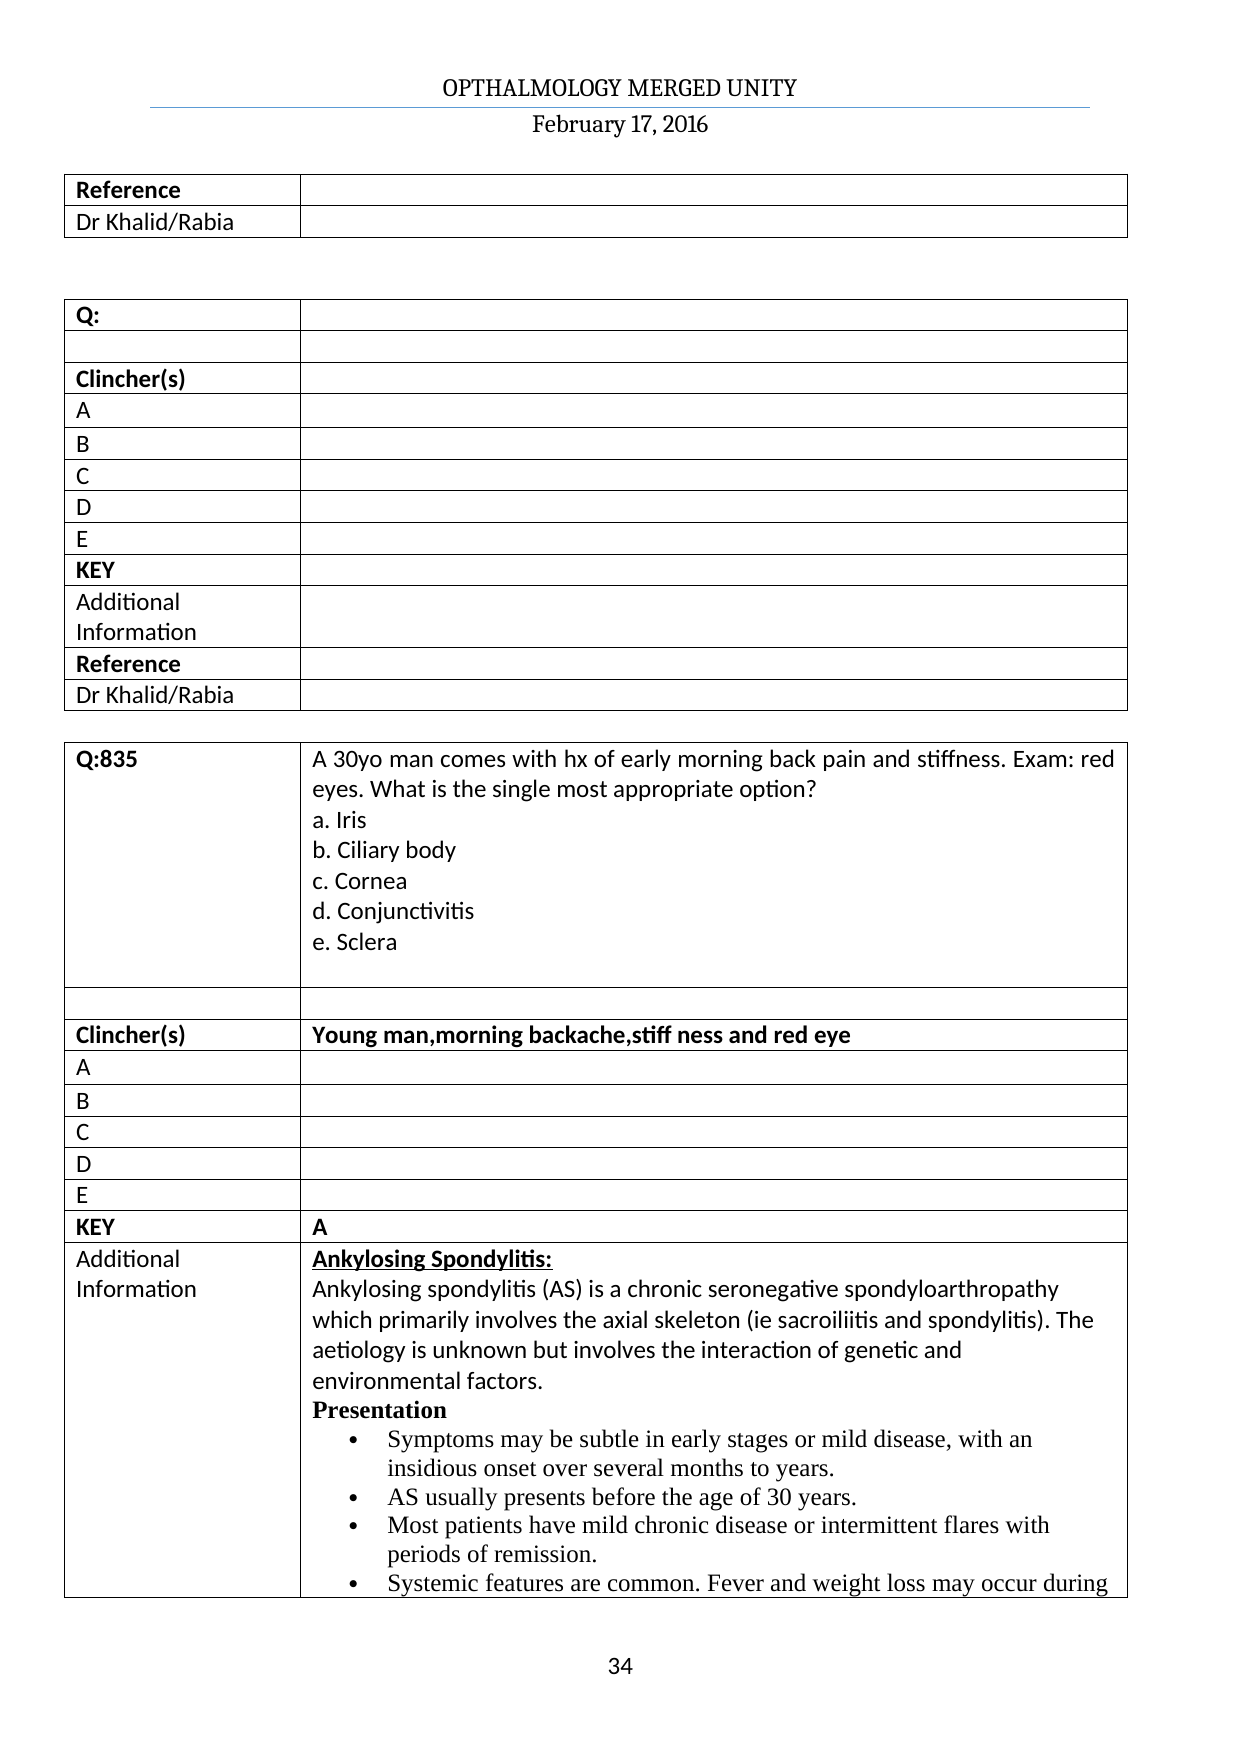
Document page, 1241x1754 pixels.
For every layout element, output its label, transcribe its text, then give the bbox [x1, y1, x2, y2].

table_cell [301, 1117, 1127, 1147]
table_cell [301, 1051, 1127, 1084]
table_cell KEY [65, 1211, 300, 1242]
table_cell Clincher(s) [65, 1020, 300, 1050]
table_cell Young man,morning backache,stiff ness and red eye [301, 1020, 1127, 1050]
table_cell [301, 394, 1127, 427]
table_cell [301, 523, 1127, 553]
table_cell [301, 988, 1127, 1018]
table_cell Reference [65, 175, 300, 205]
table_header Q: [65, 300, 300, 330]
table_cell A [65, 394, 300, 427]
table_cell [301, 586, 1127, 647]
table_header Q:835 [65, 743, 300, 987]
table_cell Clincher(s) [65, 363, 300, 393]
table_cell A [301, 1211, 1127, 1242]
table_cell [301, 363, 1127, 393]
table_cell A [65, 1051, 300, 1084]
table_cell [301, 175, 1127, 205]
table_cell C [65, 460, 300, 490]
table_cell [65, 988, 300, 1018]
table_cell E [65, 1180, 300, 1210]
table_cell Dr Khalid/Rabia [65, 680, 300, 710]
table_cell [65, 331, 300, 362]
table_cell [301, 491, 1127, 522]
table_cell D [65, 1148, 300, 1179]
table_cell Dr Khalid/Rabia [65, 206, 300, 237]
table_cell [65, 1243, 300, 1597]
table_cell KEY [65, 555, 300, 585]
table_cell [301, 206, 1127, 237]
table_cell Additional Information [65, 586, 300, 647]
table_cell [301, 680, 1127, 710]
table_cell [301, 1148, 1127, 1179]
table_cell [301, 1243, 1127, 1597]
table_cell [301, 648, 1127, 679]
table_header A 30yo man comes with hx of early morning back pain and stiffness. Exam: red eyes. What is the single most appropriate option? a. Iris b. Ciliary body c. Cornea d. Conjunctivitis e. Sclera [301, 743, 1127, 987]
table_cell [301, 1085, 1127, 1116]
table_cell [301, 331, 1127, 362]
table_cell [301, 1180, 1127, 1210]
table_cell [301, 555, 1127, 585]
table_cell [301, 428, 1127, 459]
table_cell Reference [65, 648, 300, 679]
table_cell B [65, 1085, 300, 1116]
table_cell [301, 460, 1127, 490]
table_cell D [65, 491, 300, 522]
table_header [301, 300, 1127, 330]
table_cell E [65, 523, 300, 553]
table_cell B [65, 428, 300, 459]
table_cell C [65, 1117, 300, 1147]
